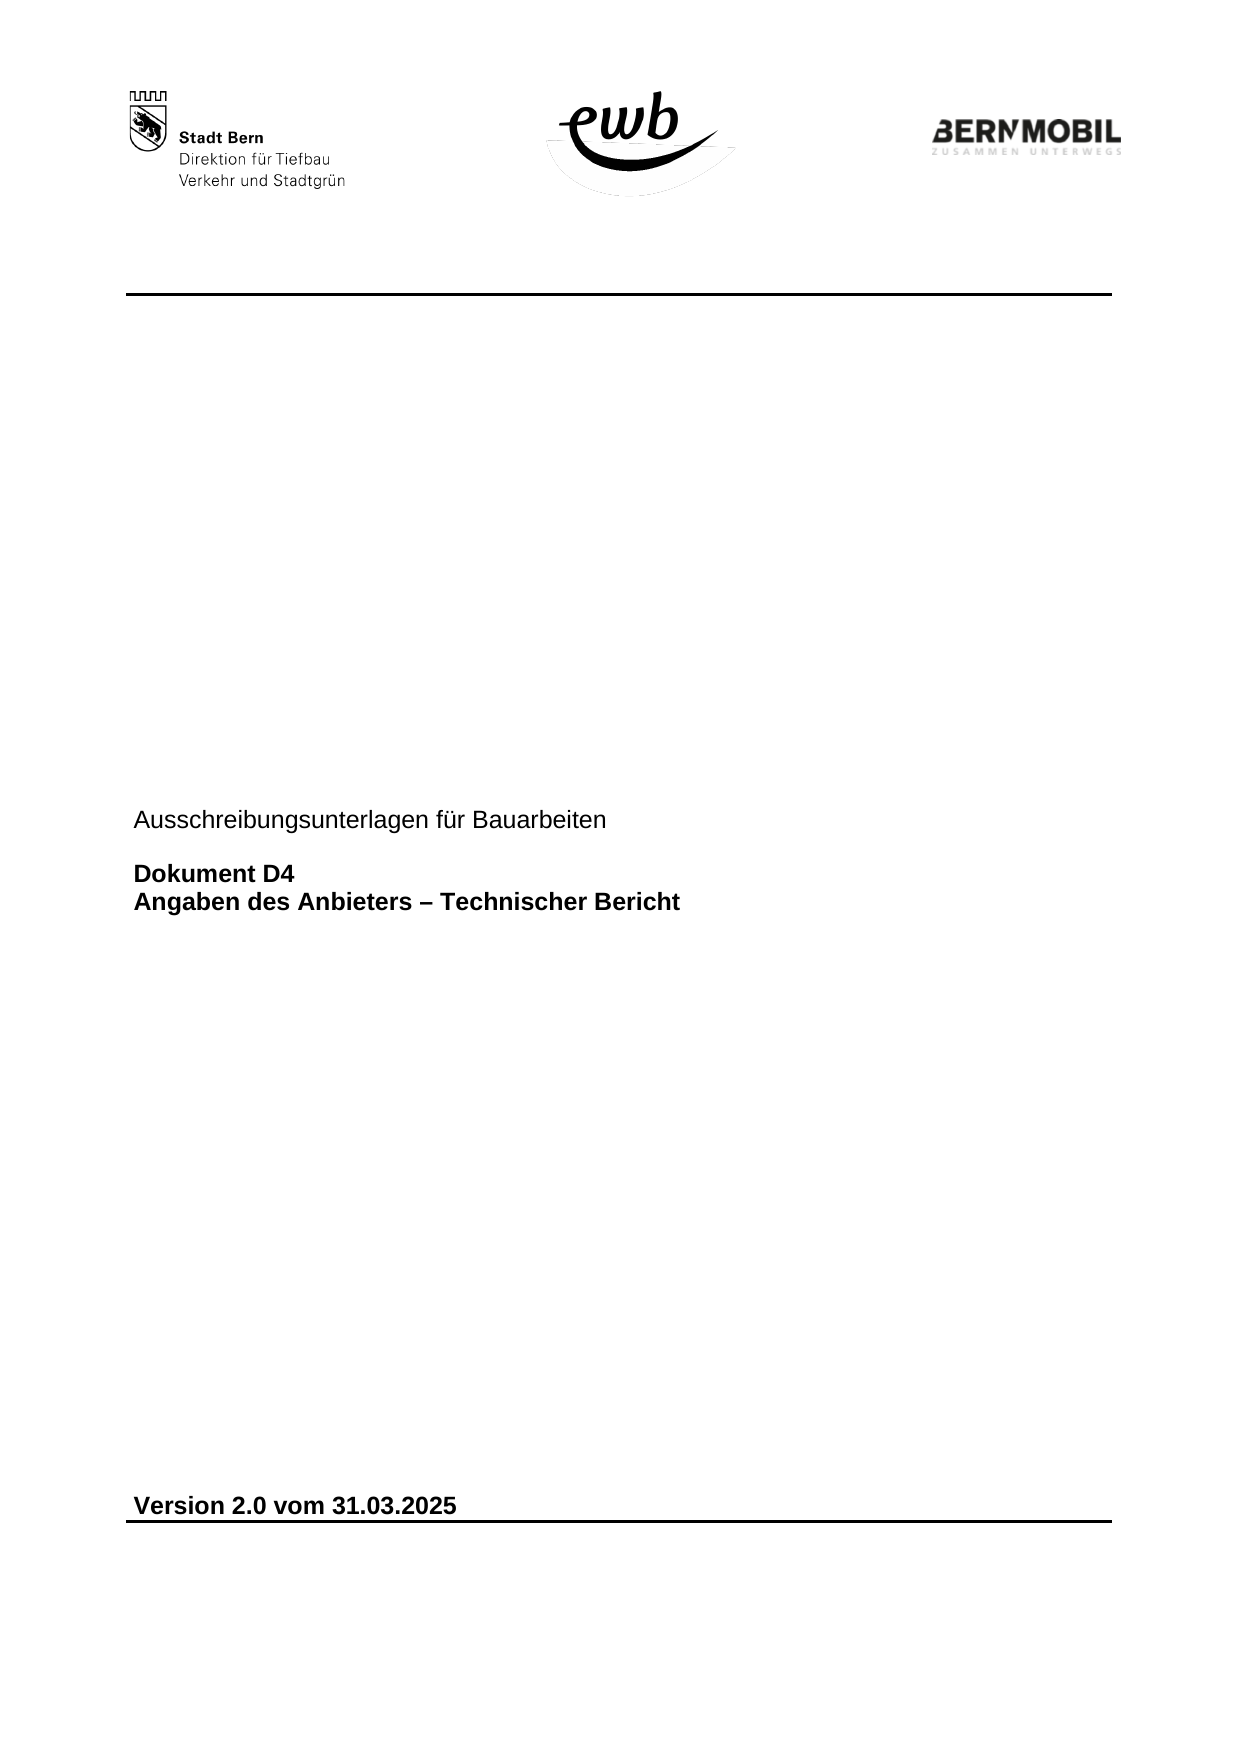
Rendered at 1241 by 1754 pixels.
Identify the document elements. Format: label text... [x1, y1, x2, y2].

table_header Ausschreibungsunterlagen für Bauarbeiten Dokument D4 Angaben des Anbieters – Technischer Bericht Version 2.0 vom 31.03.2025 [126, 296, 1112, 1520]
picture [129, 91, 355, 241]
picture [932, 119, 1121, 155]
